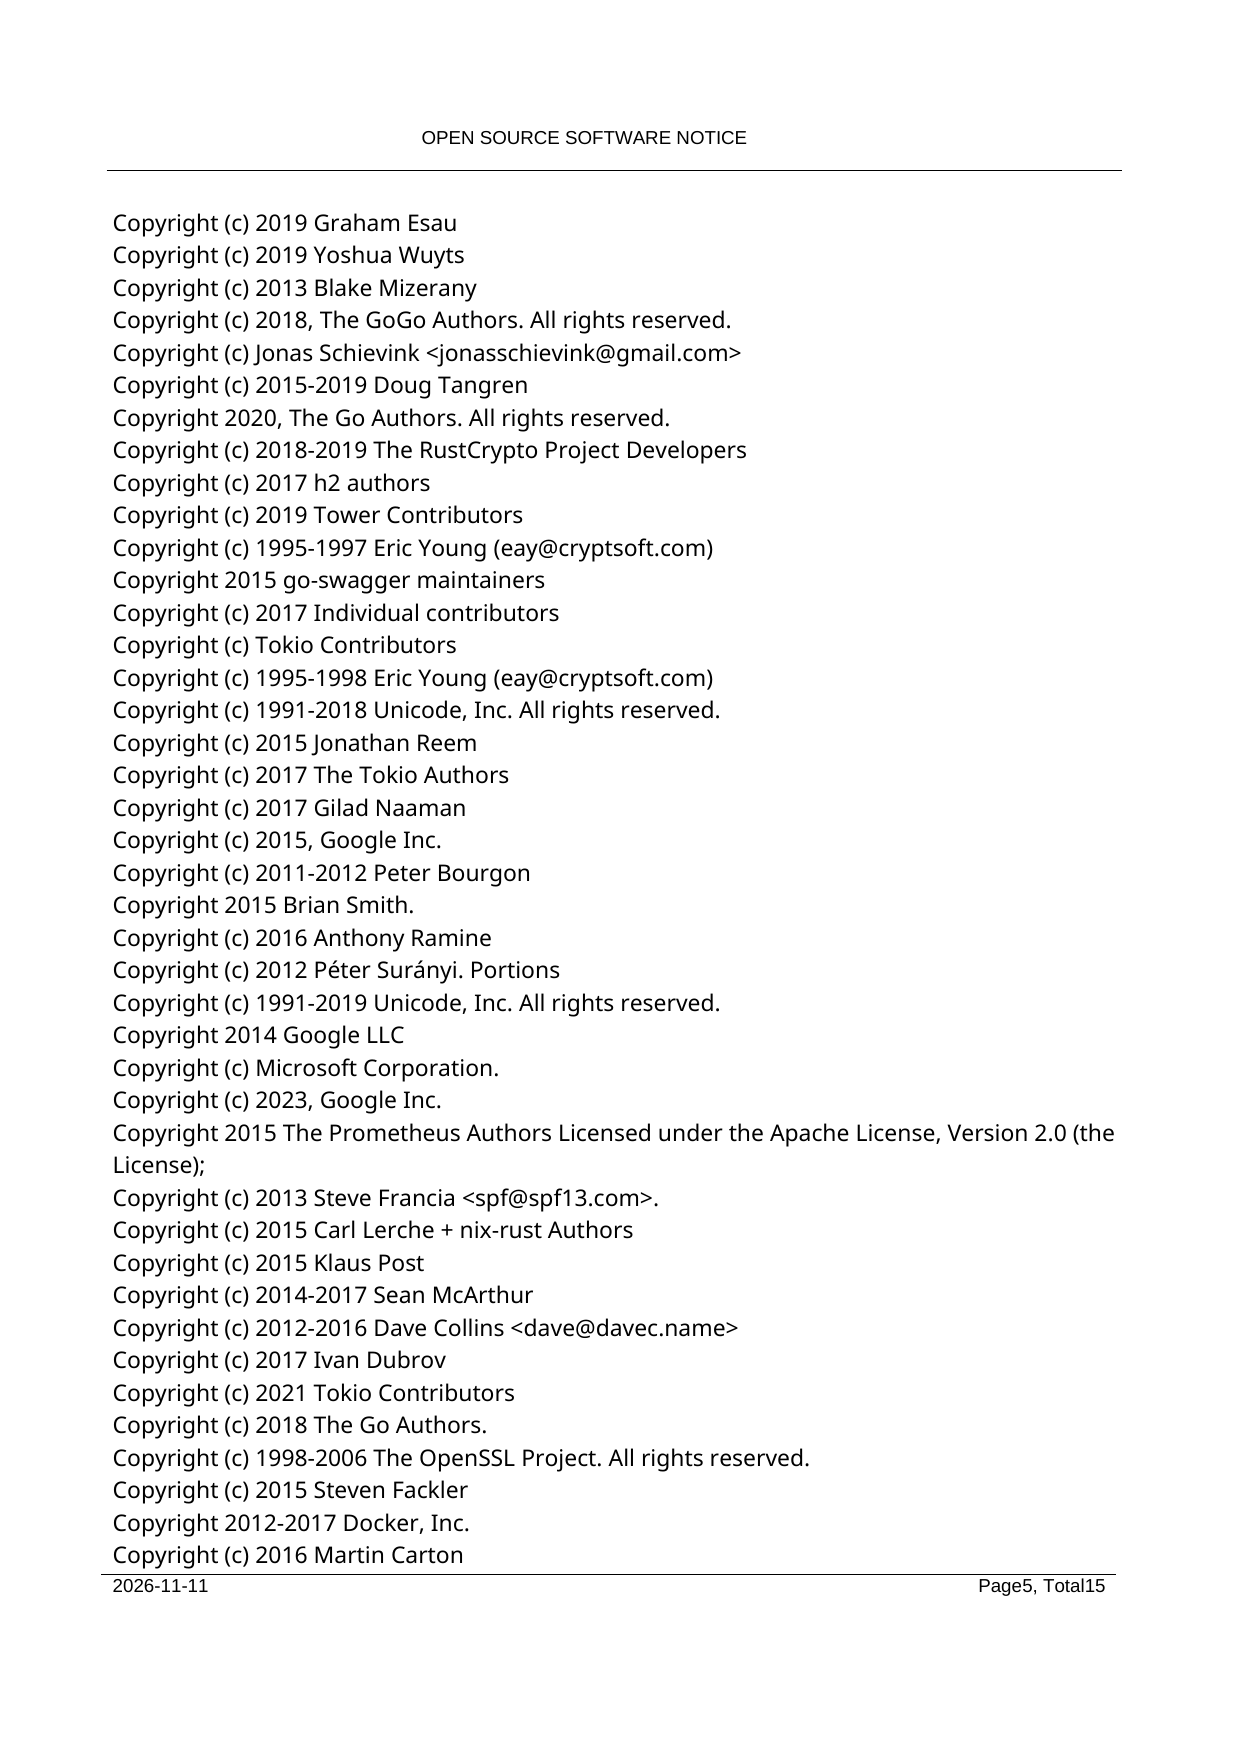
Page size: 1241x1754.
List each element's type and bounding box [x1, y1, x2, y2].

text [112, 206, 1128, 1571]
